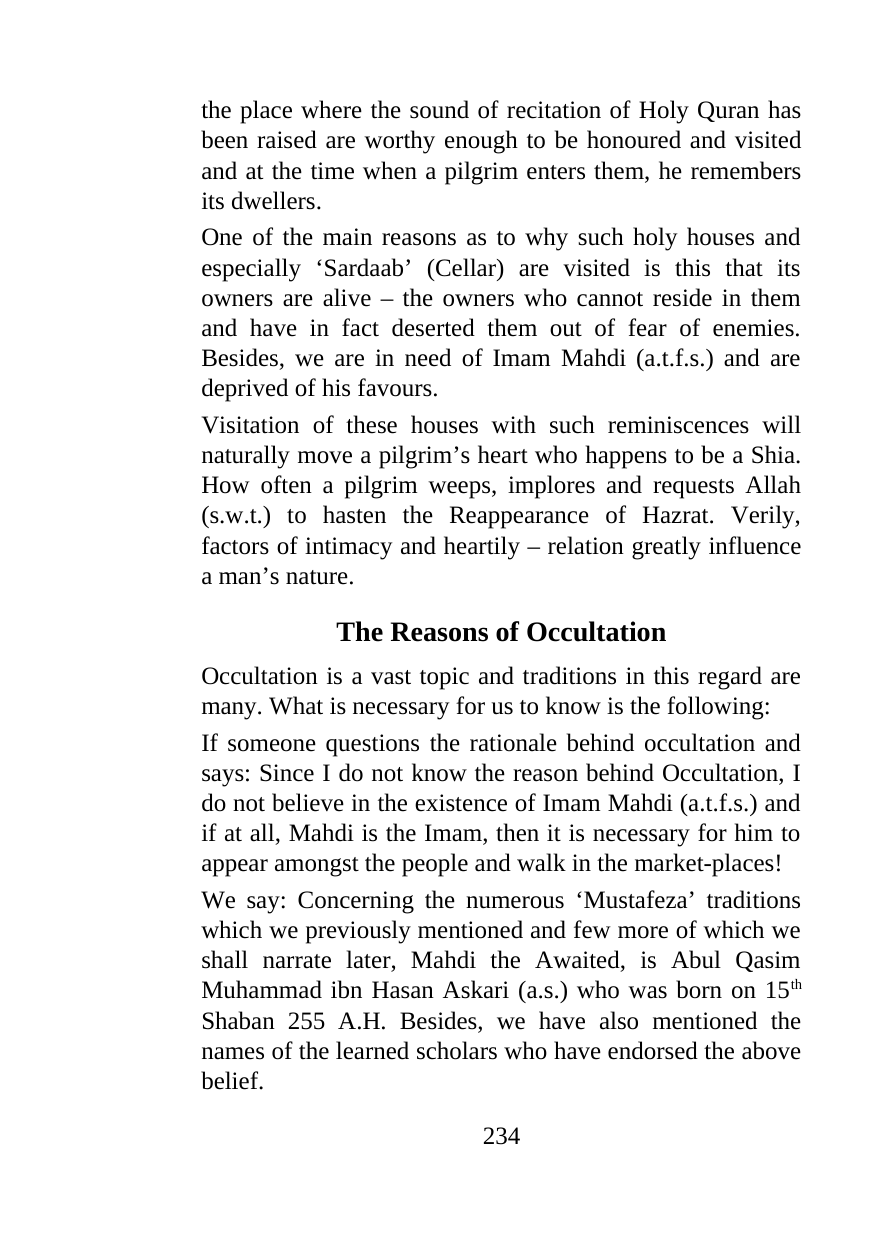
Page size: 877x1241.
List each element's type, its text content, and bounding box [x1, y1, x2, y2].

text Visitation of these houses with such reminiscences will naturally move a pilgrim’s heart who happens to be a Shia. How often a pilgrim weeps, implores and requests Allah (s.w.t.) to hasten the Reappearance of Hazrat. Verily, factors of intimacy and heartily – relation greatly influence a man’s nature. [201, 409, 802, 590]
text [201, 94, 802, 215]
subtitle The Reasons of Occultation [201, 615, 802, 648]
text Occultation is a vast topic and traditions in this regard are many. What is necessary for us to know is the following: [201, 660, 802, 721]
text If someone questions the rationale behind occultation and says: Since I do not know the reason behind Occultation, I do not believe in the existence of Imam Mahdi (a.t.f.s.) and if at all, Mahdi is the Imam, then it is necessary for him to appear amongst the people and walk in the market-places! [201, 727, 802, 878]
text One of the main reasons as to why such holy houses and especially ‘Sardaab’ (Cellar) are visited is this that its owners are alive – the owners who cannot reside in them and have in fact deserted them out of fear of enemies. Besides, we are in need of Imam Mahdi (a.t.f.s.) and are deprived of his favours. [201, 222, 802, 403]
text We say: Concerning the numerous ‘Mustafeza’ traditions which we previously mentioned and few more of which we shall narrate later, Mahdi the Awaited, is Abul Qasim Muhammad ibn Hasan Askari (a.s.) who was born on 15th Shaban 255 A.H. Besides, we have also mentioned the names of the learned scholars who have endorsed the above belief. [201, 884, 802, 1096]
